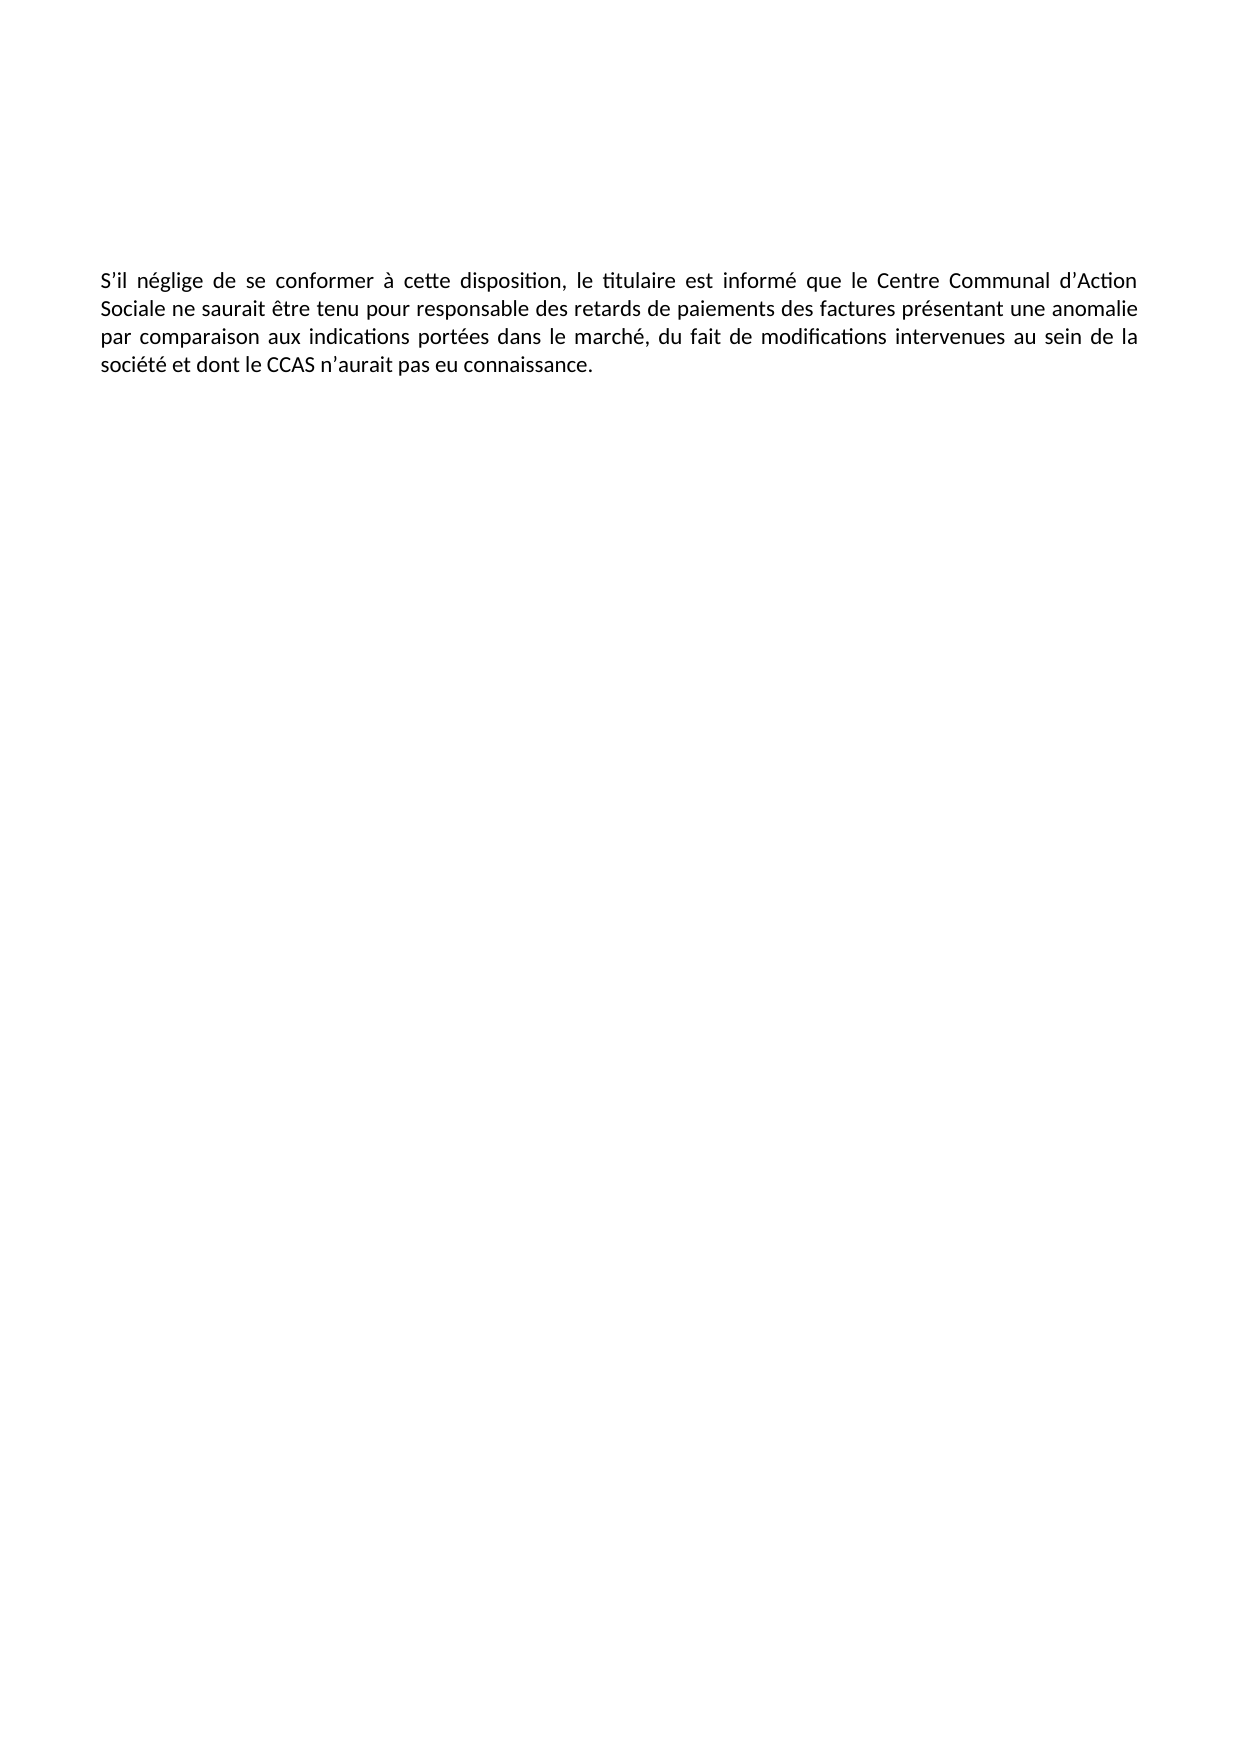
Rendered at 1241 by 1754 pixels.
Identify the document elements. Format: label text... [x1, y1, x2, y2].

text S’il néglige de se conformer à cette disposition, le titulaire est informé que le Centre Communal d’Action Sociale ne saurait être tenu pour responsable des retards de paiements des factures présentant une anomalie par comparaison aux indications portées dans le marché, du fait de modifications intervenues au sein de la société et dont le CCAS n’aurait pas eu connaissance. [100, 266, 1140, 378]
